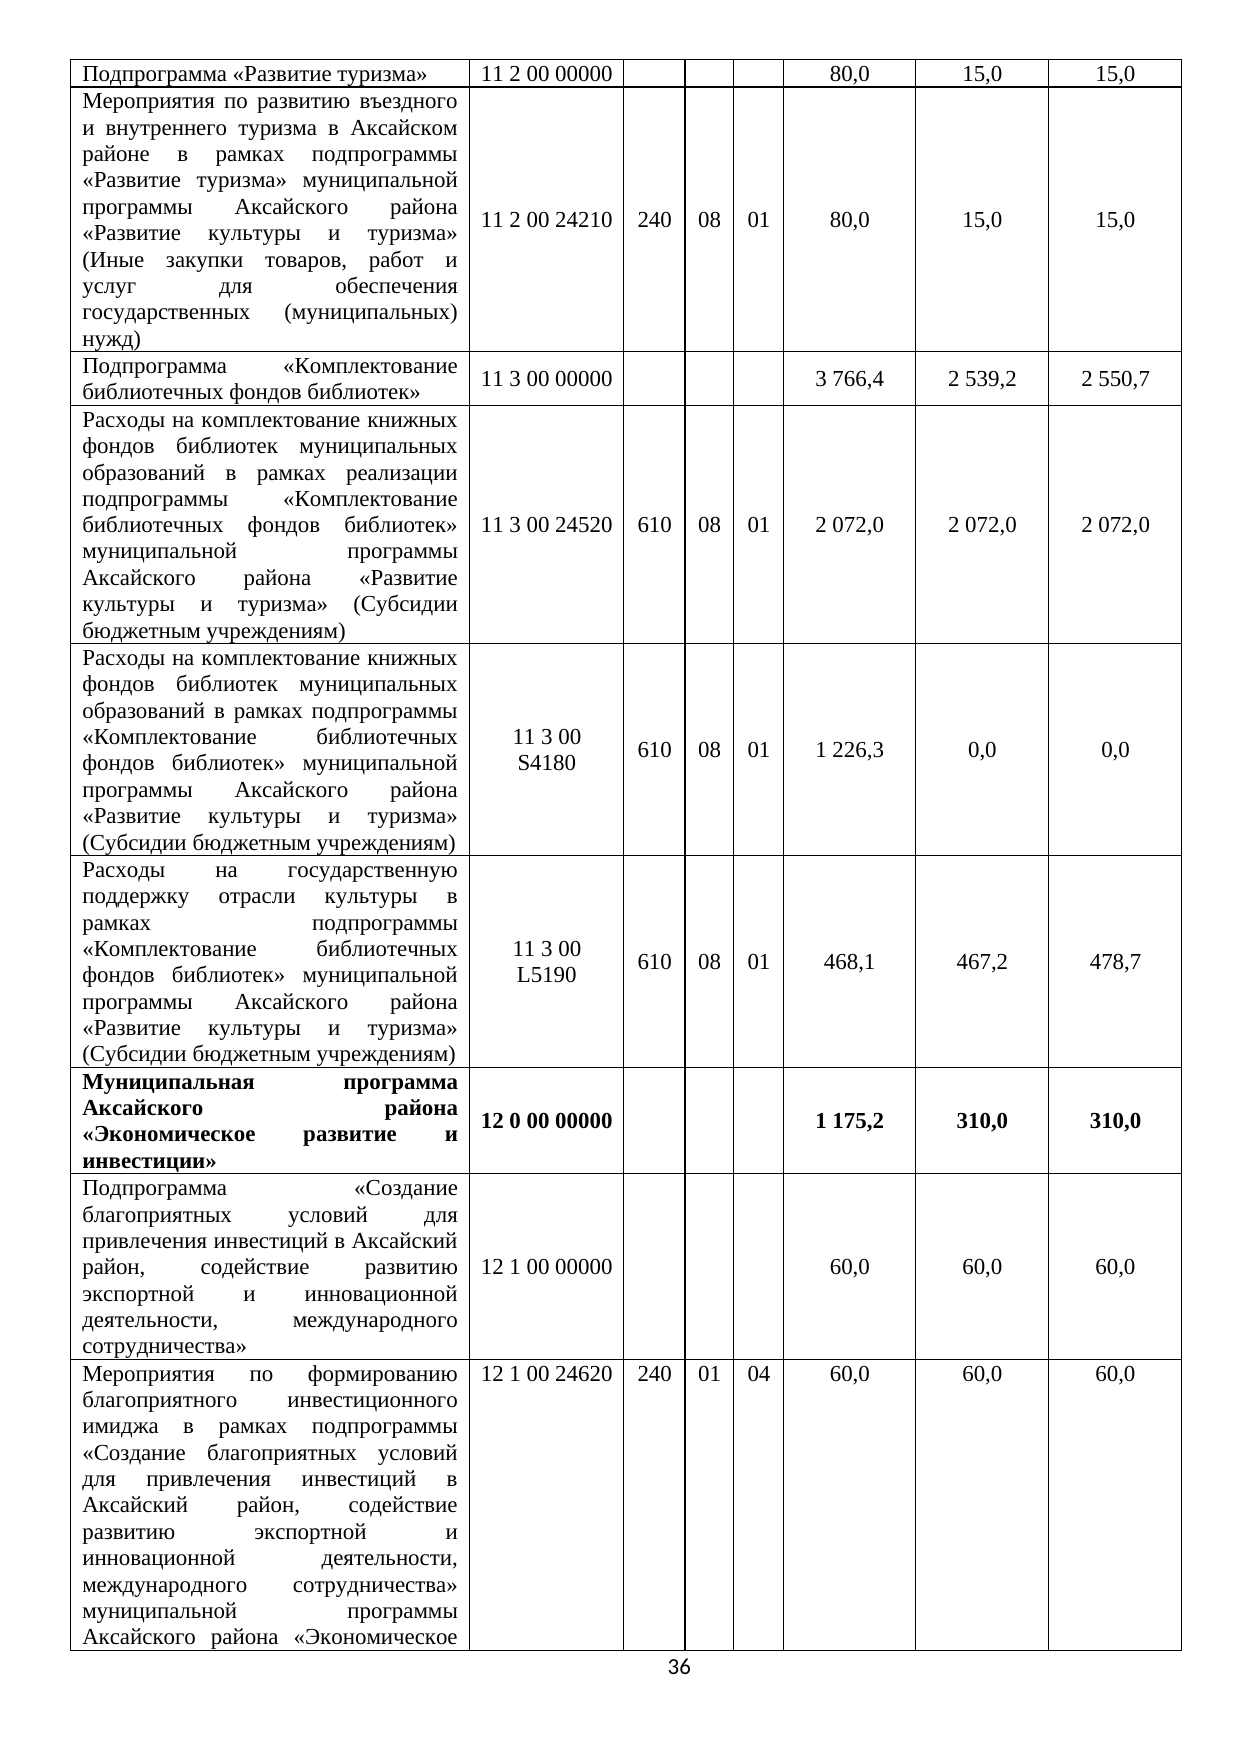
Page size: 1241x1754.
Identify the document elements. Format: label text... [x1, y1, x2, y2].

table_cell 01 [686, 1360, 733, 1650]
table_cell [624, 1068, 684, 1173]
table_cell 60,0 [916, 1360, 1048, 1650]
table_cell Мероприятия по развитию въездного и внутреннего туризма в Аксайском районе в рамках подпрограммы «Развитие туризма» муниципальной программы Аксайского района «Развитие культуры и туризма» (Иные закупки товаров, работ и услуг для обеспечения государственных (муниципальных) нужд) [71, 88, 469, 351]
table_cell 12 1 00 00000 [470, 1174, 623, 1359]
table_cell 478,7 [1049, 856, 1181, 1067]
table_cell 0,0 [1049, 644, 1181, 855]
table_cell 11 3 00 00000 [470, 352, 623, 405]
table_cell [686, 1068, 733, 1173]
table_cell 04 [734, 1360, 783, 1650]
table_cell [624, 352, 684, 405]
table_cell [686, 1174, 733, 1359]
table_cell Муниципальная программа Аксайского района «Экономическое развитие и инвестиции» [71, 1068, 469, 1173]
table_cell Подпрограмма «Комплектование библиотечных фондов библиотек» [71, 352, 469, 405]
table_cell 11 3 00 L5190 [470, 856, 623, 1067]
table_cell 60,0 [784, 1174, 915, 1359]
table_cell [734, 1068, 783, 1173]
table_cell 2 550,7 [1049, 352, 1181, 405]
table_cell 467,2 [916, 856, 1048, 1067]
table_cell 0,0 [916, 644, 1048, 855]
table_cell 610 [624, 644, 684, 855]
table_cell [734, 60, 783, 86]
table_cell 15,0 [1049, 60, 1181, 86]
table_cell Расходы на комплектование книжных фондов библиотек муниципальных образований в рамках реализации подпрограммы «Комплектование библиотечных фондов библиотек» муниципальной программы Аксайского района «Развитие культуры и туризма» (Субсидии бюджетным учреждениям) [71, 406, 469, 643]
table_cell 2 539,2 [916, 352, 1048, 405]
table_cell 2 072,0 [1049, 406, 1181, 643]
table_cell 08 [686, 644, 733, 855]
table_cell 610 [624, 406, 684, 643]
table_cell 01 [734, 406, 783, 643]
table_cell 08 [686, 88, 733, 351]
table_cell 01 [734, 88, 783, 351]
table_cell [624, 1174, 684, 1359]
table_cell 15,0 [1049, 88, 1181, 351]
table_cell 15,0 [916, 88, 1048, 351]
table_cell 08 [686, 856, 733, 1067]
table_cell 468,1 [784, 856, 915, 1067]
table_cell 80,0 [784, 88, 915, 351]
table_cell [734, 352, 783, 405]
table_cell [686, 60, 733, 86]
table_cell 60,0 [1049, 1174, 1181, 1359]
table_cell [71, 1360, 469, 1650]
table_cell Подпрограмма «Создание благоприятных условий для привлечения инвестиций в Аксайский район, содействие развитию экспортной и инновационной деятельности, международного сотрудничества» [71, 1174, 469, 1359]
table_cell Расходы на комплектование книжных фондов библиотек муниципальных образований в рамках подпрограммы «Комплектование библиотечных фондов библиотек» муниципальной программы Аксайского района «Развитие культуры и туризма» (Субсидии бюджетным учреждениям) [71, 644, 469, 855]
table_cell 11 3 00 24520 [470, 406, 623, 643]
table_cell 240 [624, 88, 684, 351]
table_cell 15,0 [916, 60, 1048, 86]
table_cell Подпрограмма «Развитие туризма» [71, 60, 469, 86]
table_cell [686, 352, 733, 405]
table_cell 01 [734, 644, 783, 855]
table_cell [624, 60, 684, 86]
table_cell 60,0 [784, 1360, 915, 1650]
table_cell 11 2 00 00000 [470, 60, 623, 86]
table_cell 310,0 [916, 1068, 1048, 1173]
table_cell 01 [734, 856, 783, 1067]
table_cell 60,0 [916, 1174, 1048, 1359]
table_cell 80,0 [784, 60, 915, 86]
table_cell 3 766,4 [784, 352, 915, 405]
table_cell 12 0 00 00000 [470, 1068, 623, 1173]
table_cell 2 072,0 [916, 406, 1048, 643]
table_cell 11 3 00 S4180 [470, 644, 623, 855]
table_cell 1 175,2 [784, 1068, 915, 1173]
table_cell [734, 1174, 783, 1359]
table_cell 310,0 [1049, 1068, 1181, 1173]
table_cell 08 [686, 406, 733, 643]
table_cell 12 1 00 24620 [470, 1360, 623, 1650]
table_cell 11 2 00 24210 [470, 88, 623, 351]
table_cell 240 [624, 1360, 684, 1650]
table_cell Расходы на государственную поддержку отрасли культуры в рамках подпрограммы «Комплектование библиотечных фондов библиотек» муниципальной программы Аксайского района «Развитие культуры и туризма» (Субсидии бюджетным учреждениям) [71, 856, 469, 1067]
table_cell 1 226,3 [784, 644, 915, 855]
table_cell 60,0 [1049, 1360, 1181, 1650]
table_cell 2 072,0 [784, 406, 915, 643]
table_cell 610 [624, 856, 684, 1067]
